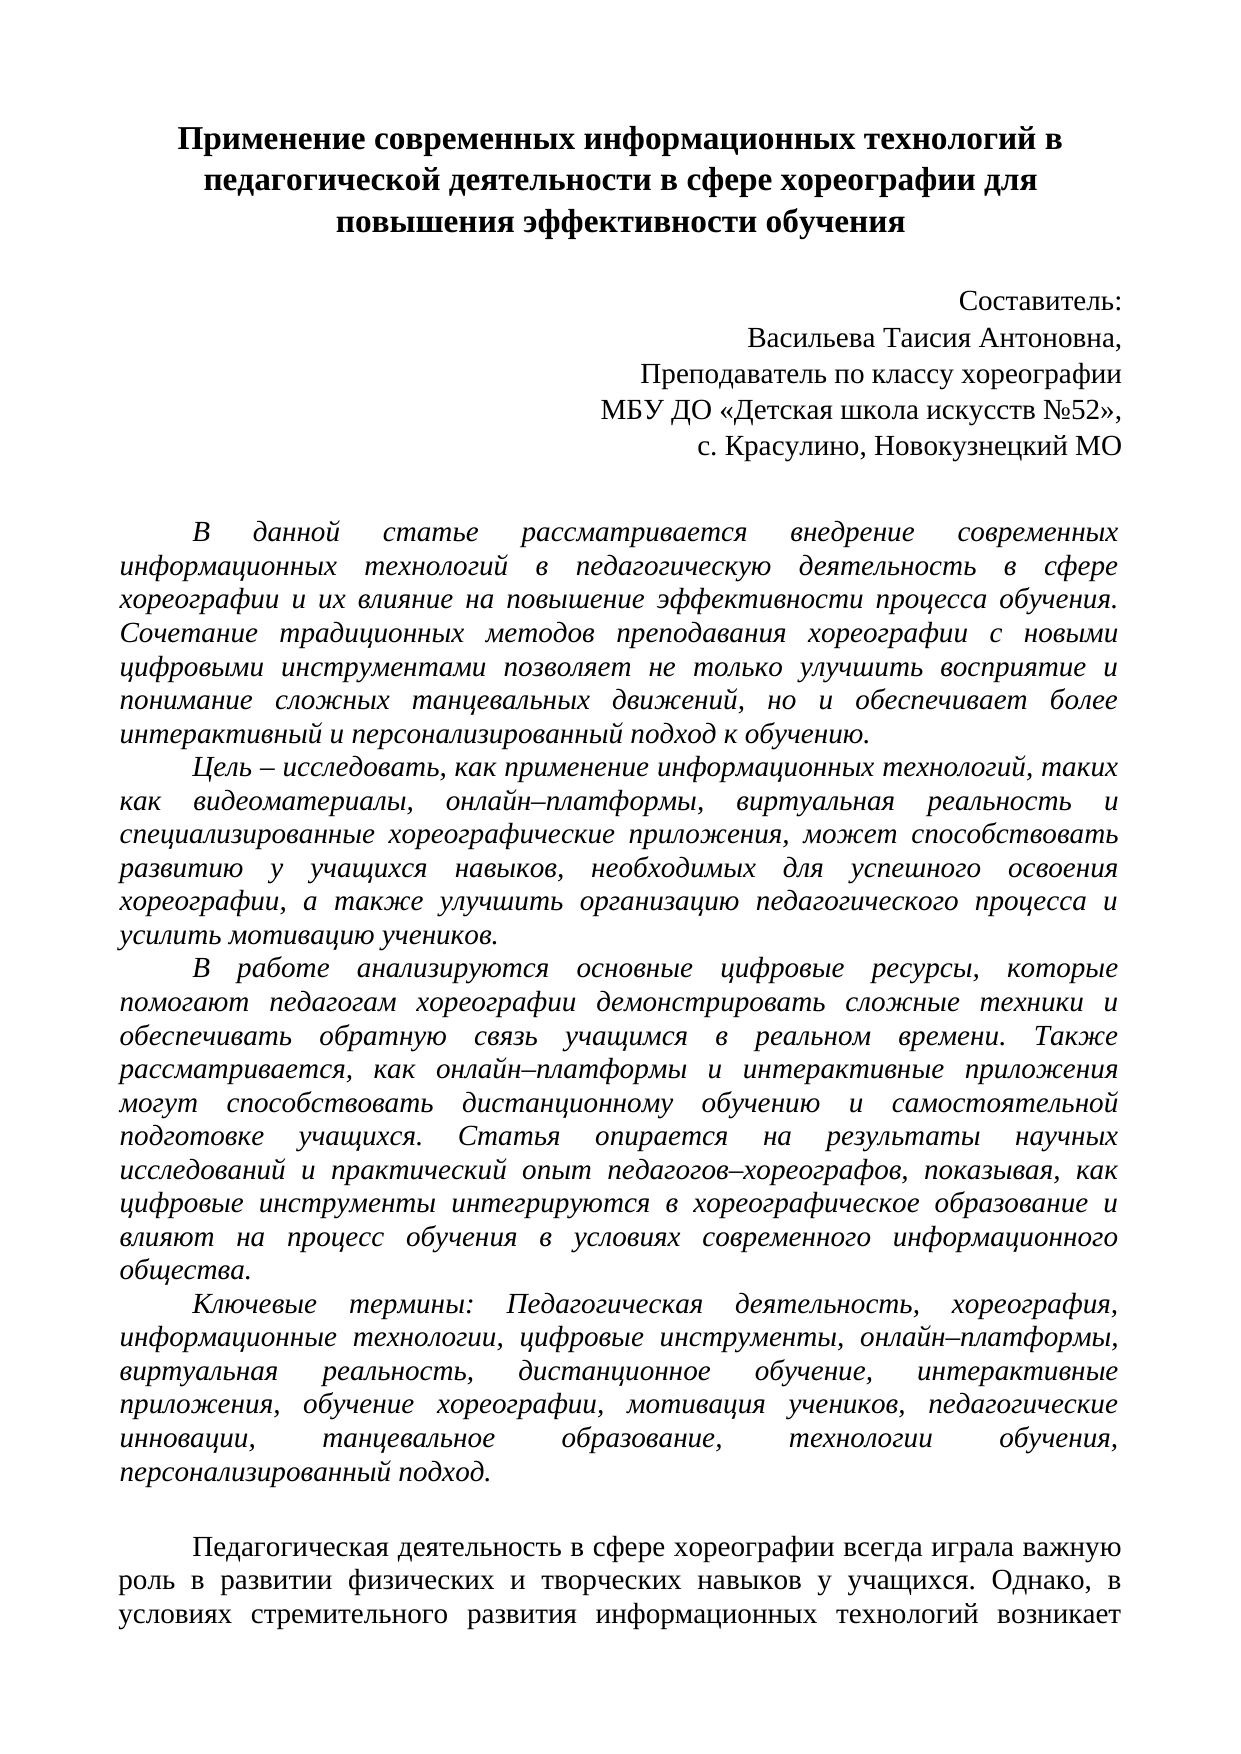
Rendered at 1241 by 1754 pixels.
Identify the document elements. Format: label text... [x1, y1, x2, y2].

text Преподаватель по классу хореографии [118, 356, 1122, 389]
text Васильева Таисия Антоновна, [118, 320, 1122, 353]
text МБУ ДО «Детская школа искусств №52», [118, 392, 1122, 426]
text Составитель: [118, 283, 1122, 317]
text В данной статье рассматривается внедрение современных информационных технологий в педагогическую деятельность в сфере хореографии и их влияние на повышение эффективности процесса обучения. Сочетание традиционных методов преподавания хореографии с новыми цифровыми инструментами позволяет не только улучшить восприятие и понимание сложных танцевальных движений, но и обеспечивает более интерактивный и персонализированный подход к обучению. [119, 514, 1121, 749]
text Цель – исследовать, как применение информационных технологий, таких как видеоматериалы, онлайн–платформы, виртуальная реальность и специализированные хореографические приложения, может способствовать развитию у учащихся навыков, необходимых для успешного освоения хореографии, а также улучшить организацию педагогического процесса и усилить мотивацию учеников. [119, 749, 1121, 951]
text В работе анализируются основные цифровые ресурсы, которые помогают педагогам хореографии демонстрировать сложные техники и обеспечивать обратную связь учащимся в реальном времени. Также рассматривается, как онлайн–платформы и интерактивные приложения могут способствовать дистанционному обучению и самостоятельной подготовке учащихся. Статья опирается на результаты научных исследований и практический опыт педагогов–хореографов, показывая, как цифровые инструменты интегрируются в хореографическое образование и влияют на процесс обучения в условиях современного информационного общества. [119, 951, 1121, 1286]
text Ключевые термины: Педагогическая деятельность, хореография, информационные технологии, цифровые инструменты, онлайн–платформы, виртуальная реальность, дистанционное обучение, интерактивные приложения, обучение хореографии, мотивация учеников, педагогические инновации, танцевальное образование, технологии обучения, персонализированный подход. [119, 1286, 1121, 1487]
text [118, 1529, 1122, 1629]
text с. Красулино, Новокузнецкий МО [118, 428, 1122, 462]
text Применение современных информационных технологий в педагогической деятельности в сфере хореографии для повышения эффективности обучения [118, 118, 1122, 239]
